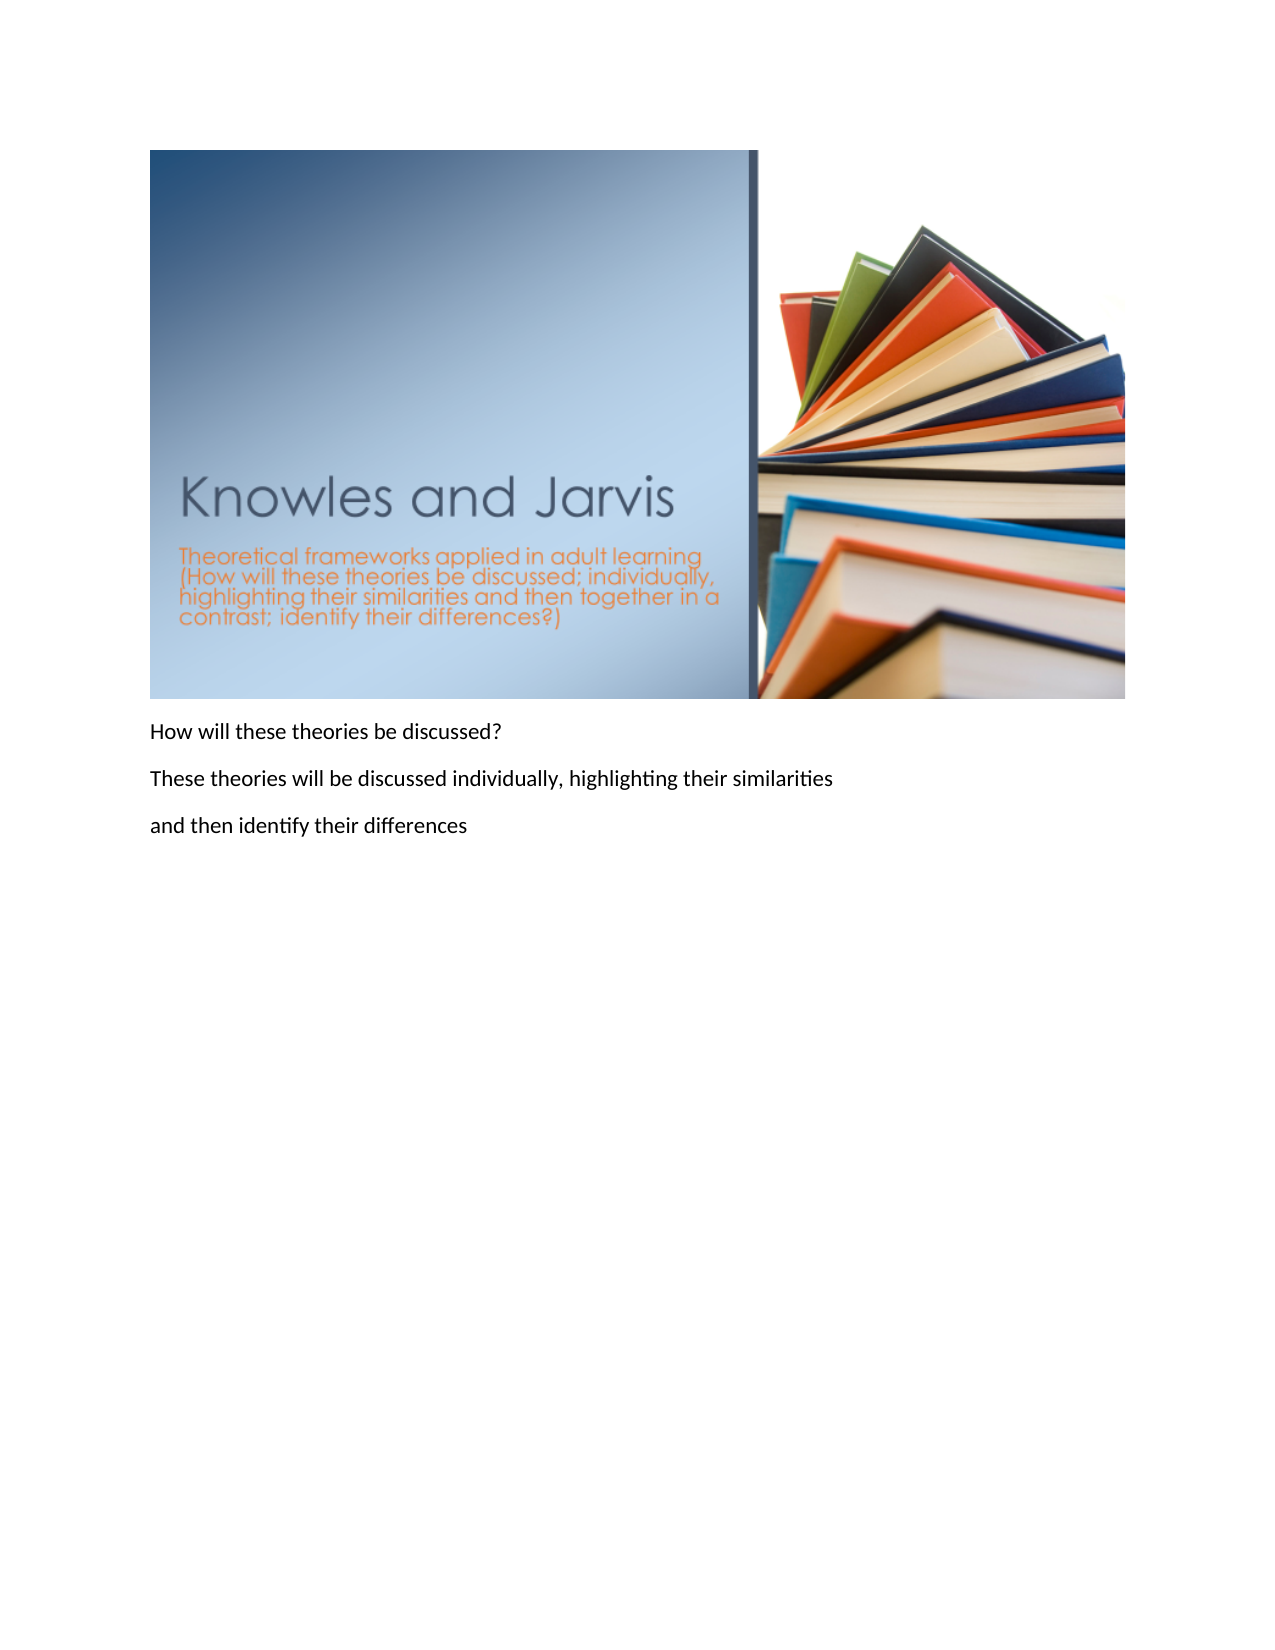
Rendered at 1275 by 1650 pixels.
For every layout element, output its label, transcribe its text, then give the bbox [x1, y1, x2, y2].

text and then identify their differences [150, 811, 1125, 839]
picture [150, 150, 1125, 699]
text How will these theories be discussed? [150, 717, 1125, 745]
text These theories will be discussed individually, highlighting their similarities [150, 764, 1125, 792]
